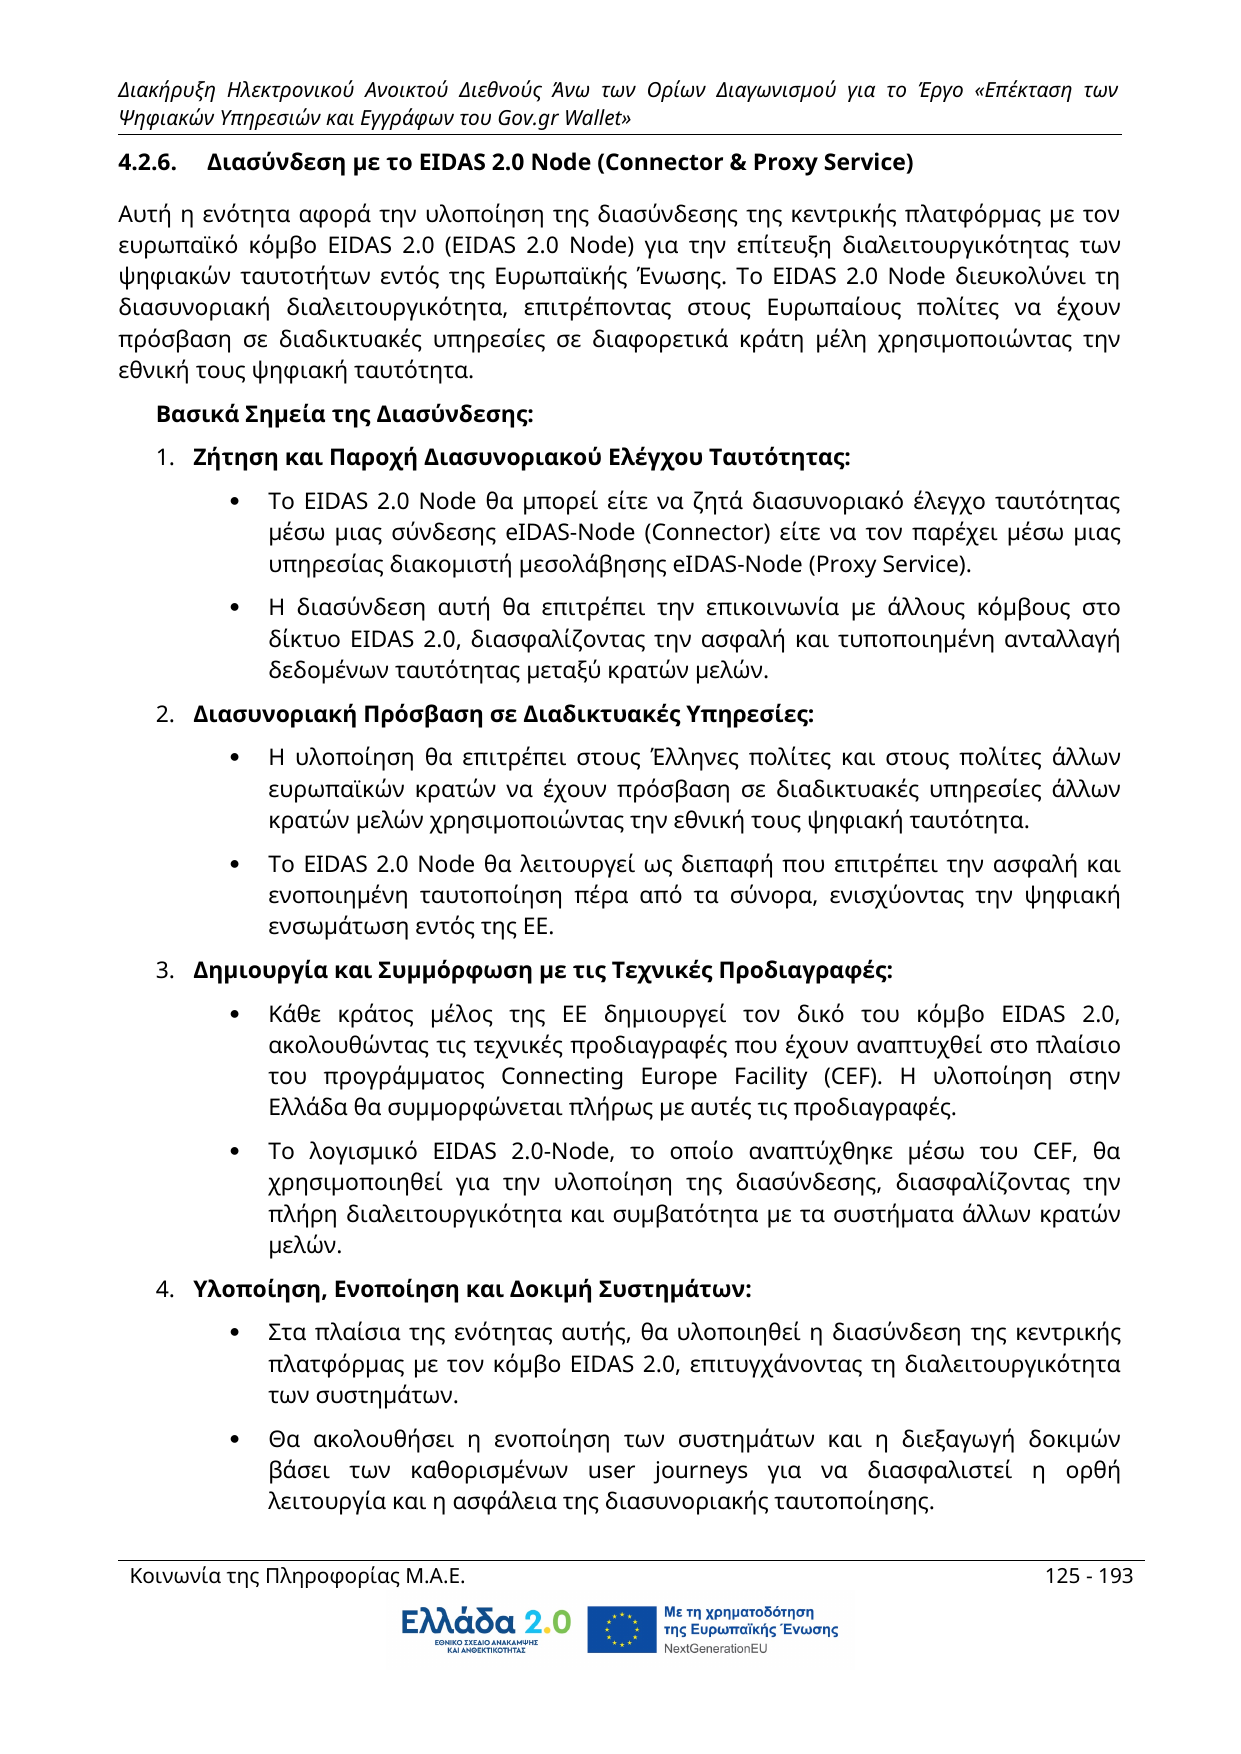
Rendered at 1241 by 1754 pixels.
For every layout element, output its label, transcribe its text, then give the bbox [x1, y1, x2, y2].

list Η υλοποίηση θα επιτρέπει στους Έλληνες πολίτες και στους πολίτες άλλων ευρωπαϊκών κρατών να έχουν πρόσβαση σε διαδικτυακές υπηρεσίες άλλων κρατών μελών χρησιμοποιώντας την εθνική τους ψηφιακή ταυτότητα. [231, 741, 1122, 835]
subtitle Διασύνδεση με το EIDAS 2.0 Node (Connector & Proxy Service) [118, 147, 1122, 177]
list Διασυνοριακή Πρόσβαση σε Διαδικτυακές Υπηρεσίες: [156, 697, 1122, 729]
list Η διασύνδεση αυτή θα επιτρέπει την επικοινωνία με άλλους κόμβους στο δίκτυο EIDAS 2.0, διασφαλίζοντας την ασφαλή και τυποποιημένη ανταλλαγή δεδομένων ταυτότητας μεταξύ κρατών μελών. [231, 591, 1122, 685]
list Δημιουργία και Συμμόρφωση με τις Τεχνικές Προδιαγραφές: [156, 954, 1122, 985]
list Το EIDAS 2.0 Node θα μπορεί είτε να ζητά διασυνοριακό έλεγχο ταυτότητας μέσω μιας σύνδεσης eIDAS-Node (Connector) είτε να τον παρέχει μέσω μιας υπηρεσίας διακομιστή μεσολάβησης eIDAS-Node (Proxy Service). [231, 485, 1122, 579]
list Το λογισμικό EIDAS 2.0-Node, το οποίο αναπτύχθηκε μέσω του CEF, θα χρησιμοποιηθεί για την υλοποίηση της διασύνδεσης, διασφαλίζοντας την πλήρη διαλειτουργικότητα και συμβατότητα με τα συστήματα άλλων κρατών μελών. [231, 1135, 1122, 1260]
list Στα πλαίσια της ενότητας αυτής, θα υλοποιηθεί η διασύνδεση της κεντρικής πλατφόρμας με τον κόμβο EIDAS 2.0, επιτυγχάνοντας τη διαλειτουργικότητα των συστημάτων. [231, 1316, 1122, 1410]
list Θα ακολουθήσει η ενοποίηση των συστημάτων και η διεξαγωγή δοκιμών βάσει των καθορισμένων user journeys για να διασφαλιστεί η ορθή λειτουργία και η ασφάλεια της διασυνοριακής ταυτοποίησης. [231, 1422, 1122, 1516]
text Αυτή η ενότητα αφορά την υλοποίηση της διασύνδεσης της κεντρικής πλατφόρμας με τον ευρωπαϊκό κόμβο EIDAS 2.0 (EIDAS 2.0 Node) για την επίτευξη διαλειτουργικότητας των ψηφιακών ταυτοτήτων εντός της Ευρωπαϊκής Ένωσης. Το EIDAS 2.0 Node διευκολύνει τη διασυνοριακή διαλειτουργικότητα, επιτρέποντας στους Ευρωπαίους πολίτες να έχουν πρόσβαση σε διαδικτυακές υπηρεσίες σε διαφορετικά κράτη μέλη χρησιμοποιώντας την εθνική τους ψηφιακή ταυτότητα. [118, 197, 1122, 385]
text Βασικά Σημεία της Διασύνδεσης: [118, 397, 1122, 429]
picture [386, 1590, 855, 1670]
list Ζήτηση και Παροχή Διασυνοριακού Ελέγχου Ταυτότητας: [156, 441, 1122, 472]
list Κάθε κράτος μέλος της ΕΕ δημιουργεί τον δικό του κόμβο EIDAS 2.0, ακολουθώντας τις τεχνικές προδιαγραφές που έχουν αναπτυχθεί στο πλαίσιο του προγράμματος Connecting Europe Facility (CEF). Η υλοποίηση στην Ελλάδα θα συμμορφώνεται πλήρως με αυτές τις προδιαγραφές. [231, 997, 1122, 1122]
list Υλοποίηση, Ενοποίηση και Δοκιμή Συστημάτων: [156, 1272, 1122, 1304]
list Το EIDAS 2.0 Node θα λειτουργεί ως διεπαφή που επιτρέπει την ασφαλή και ενοποιημένη ταυτοποίηση πέρα από τα σύνορα, ενισχύοντας την ψηφιακή ενσωμάτωση εντός της ΕΕ. [231, 847, 1122, 941]
